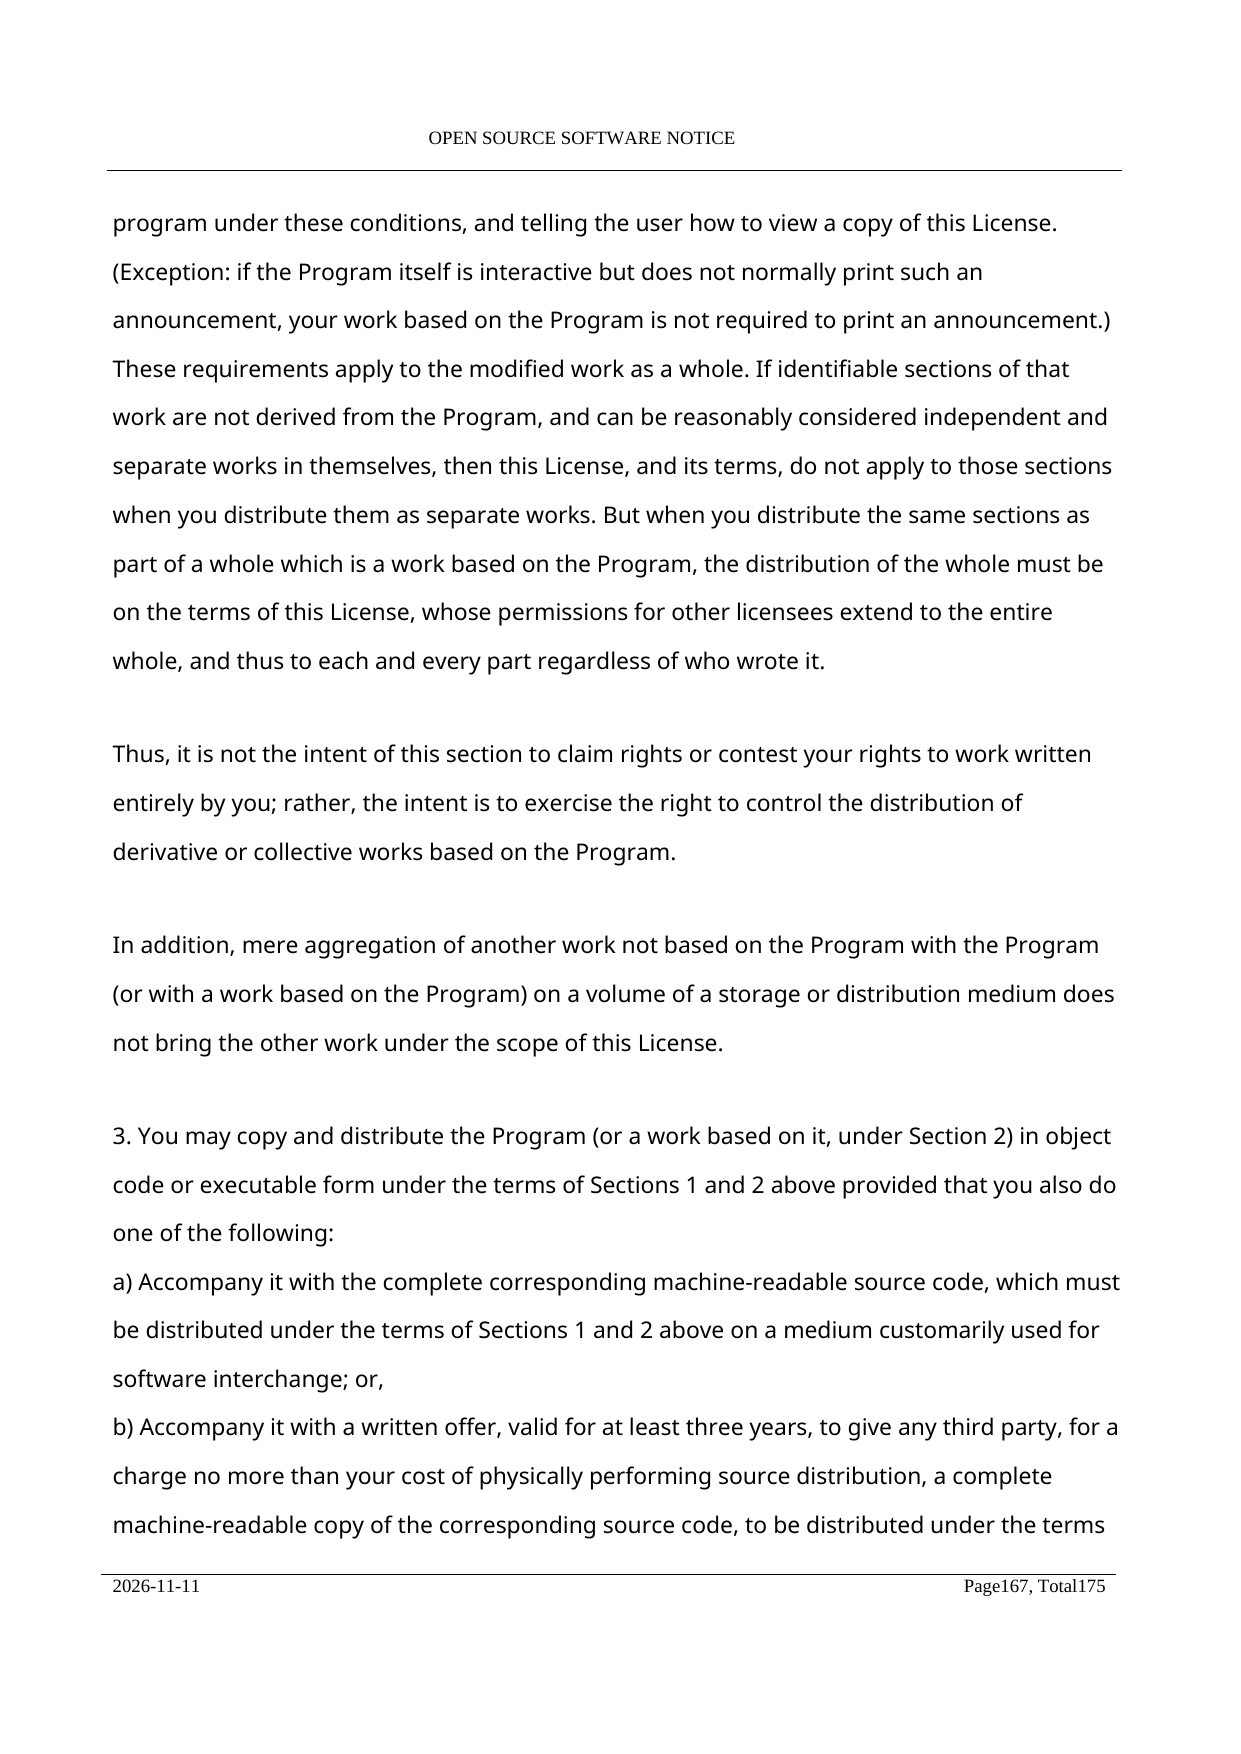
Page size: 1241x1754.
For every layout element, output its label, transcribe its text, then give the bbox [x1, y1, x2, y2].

text These requirements apply to the modified work as a whole. If identifiable sections of that work are not derived from the Program, and can be reasonably considered independent and separate works in themselves, then this License, and its terms, do not apply to those sections when you distribute them as separate works. But when you distribute the same sections as part of a whole which is a work based on the Program, the distribution of the whole must be on the terms of this License, whose permissions for other licensees extend to the entire whole, and thus to each and every part regardless of who wrote it. [112, 352, 1128, 677]
text In addition, mere aggregation of another work not based on the Program with the Program (or with a work based on the Program) on a volume of a storage or distribution medium does not bring the other work under the scope of this License. [112, 928, 1128, 1058]
text 3. You may copy and distribute the Program (or a work based on it, under Section 2) in object code or executable form under the terms of Sections 1 and 2 above provided that you also do one of the following: [112, 1119, 1128, 1249]
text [112, 206, 1128, 336]
text a) Accompany it with the complete corresponding machine-readable source code, which must be distributed under the terms of Sections 1 and 2 above on a medium customarily used for software interchange; or, [112, 1265, 1128, 1395]
text Thus, it is not the intent of this section to claim rights or contest your rights to work written entirely by you; rather, the intent is to exercise the right to control the distribution of derivative or collective works based on the Program. [112, 738, 1128, 868]
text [112, 1410, 1128, 1540]
